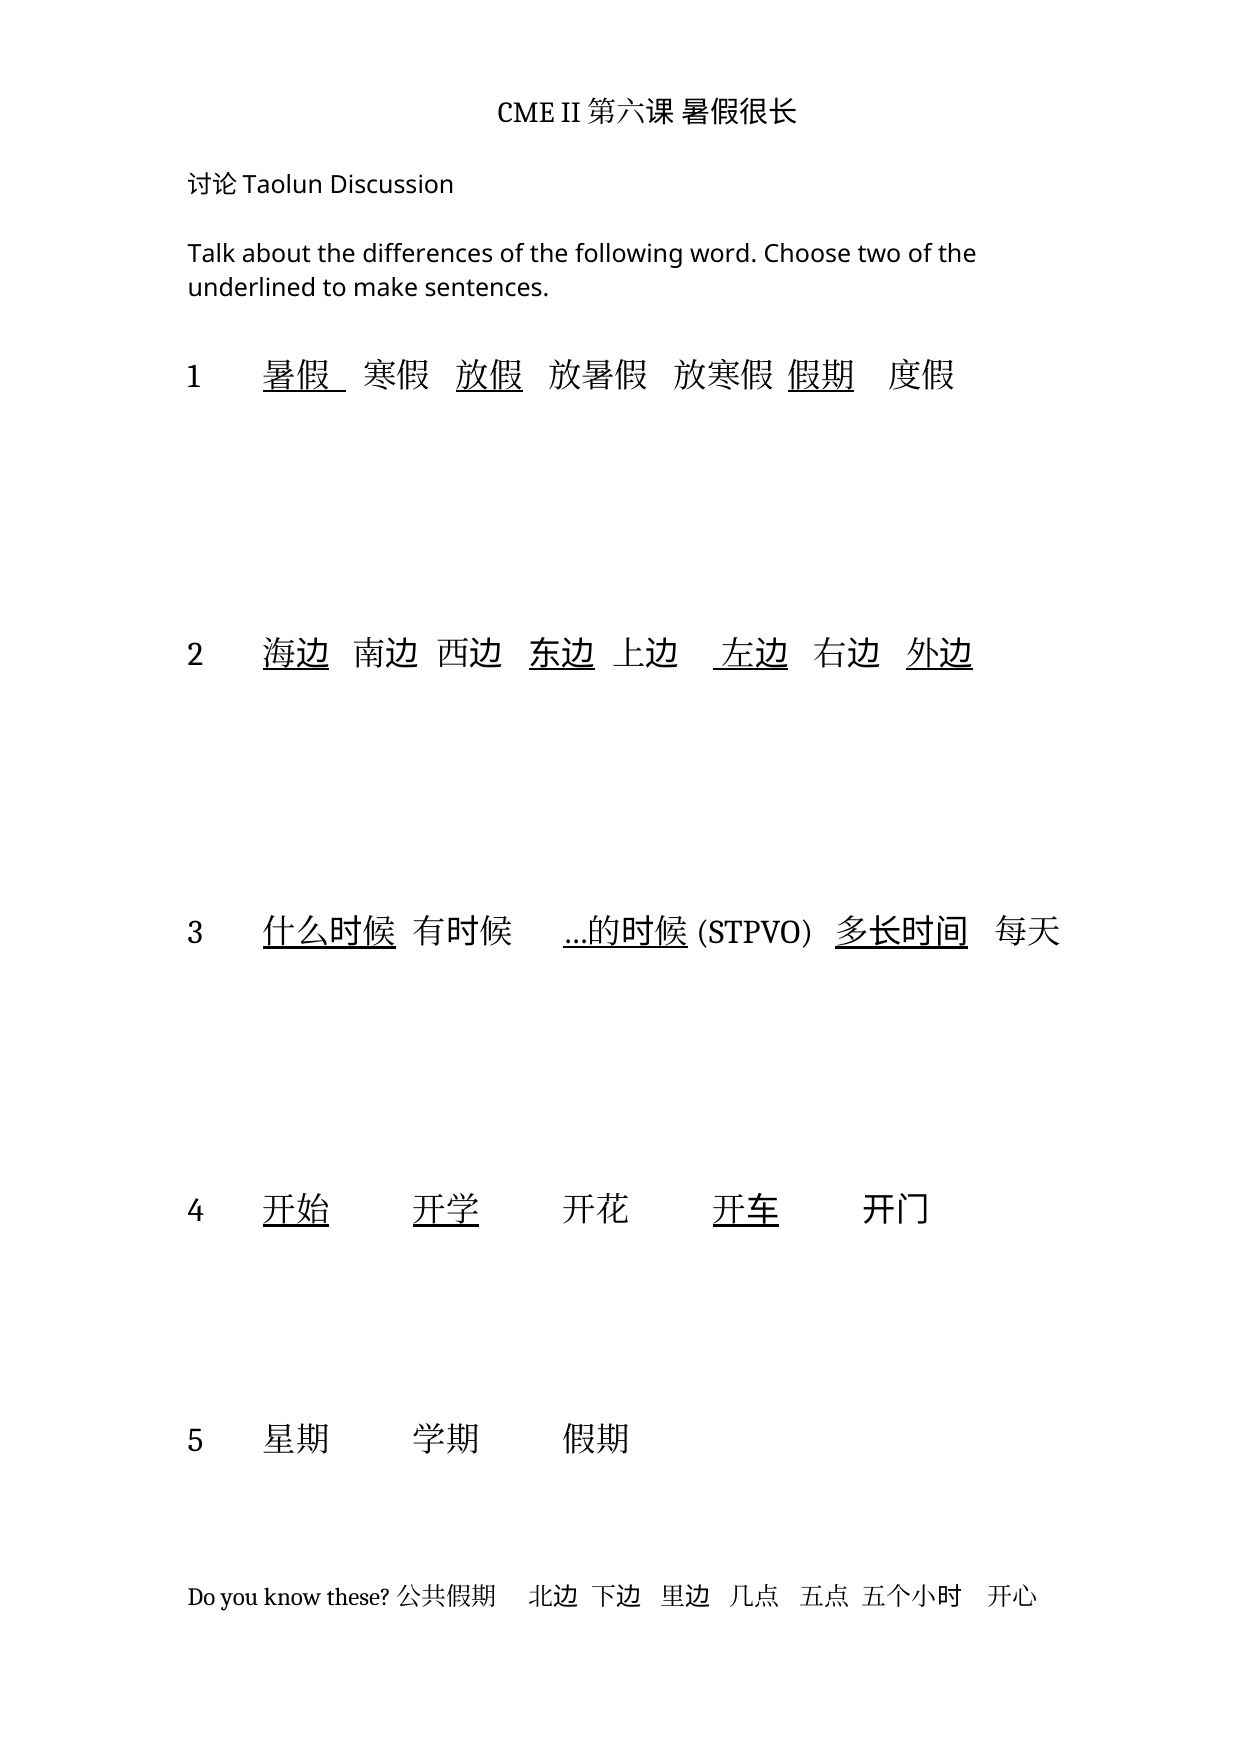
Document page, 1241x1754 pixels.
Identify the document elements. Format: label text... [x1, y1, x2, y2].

text 4 开始 开学 开花 开车 开门 [187, 1183, 1108, 1231]
text 1 暑假 寒假 放假 放暑假 放寒假 假期 度假 [187, 349, 1108, 397]
text 5 星期 学期 假期 [187, 1413, 1108, 1461]
text 2 海边 南边 西边 东边 上边 左边 右边 外边 [187, 627, 1108, 675]
text CME II 第六课 暑假很长 [187, 89, 1108, 131]
text Talk about the differences of the following word. Choose two of the underlined to make sentences. [187, 235, 1108, 303]
text 讨论Taolun Discussion [187, 165, 1108, 201]
text 3 什么时候 有时候 …的时候 (STPVO) 多长时间 每天 [187, 905, 1108, 953]
text Do you know these? 公共假期 北边 下边 里边 几点 五点 五个小时 开心 [187, 1576, 1108, 1613]
